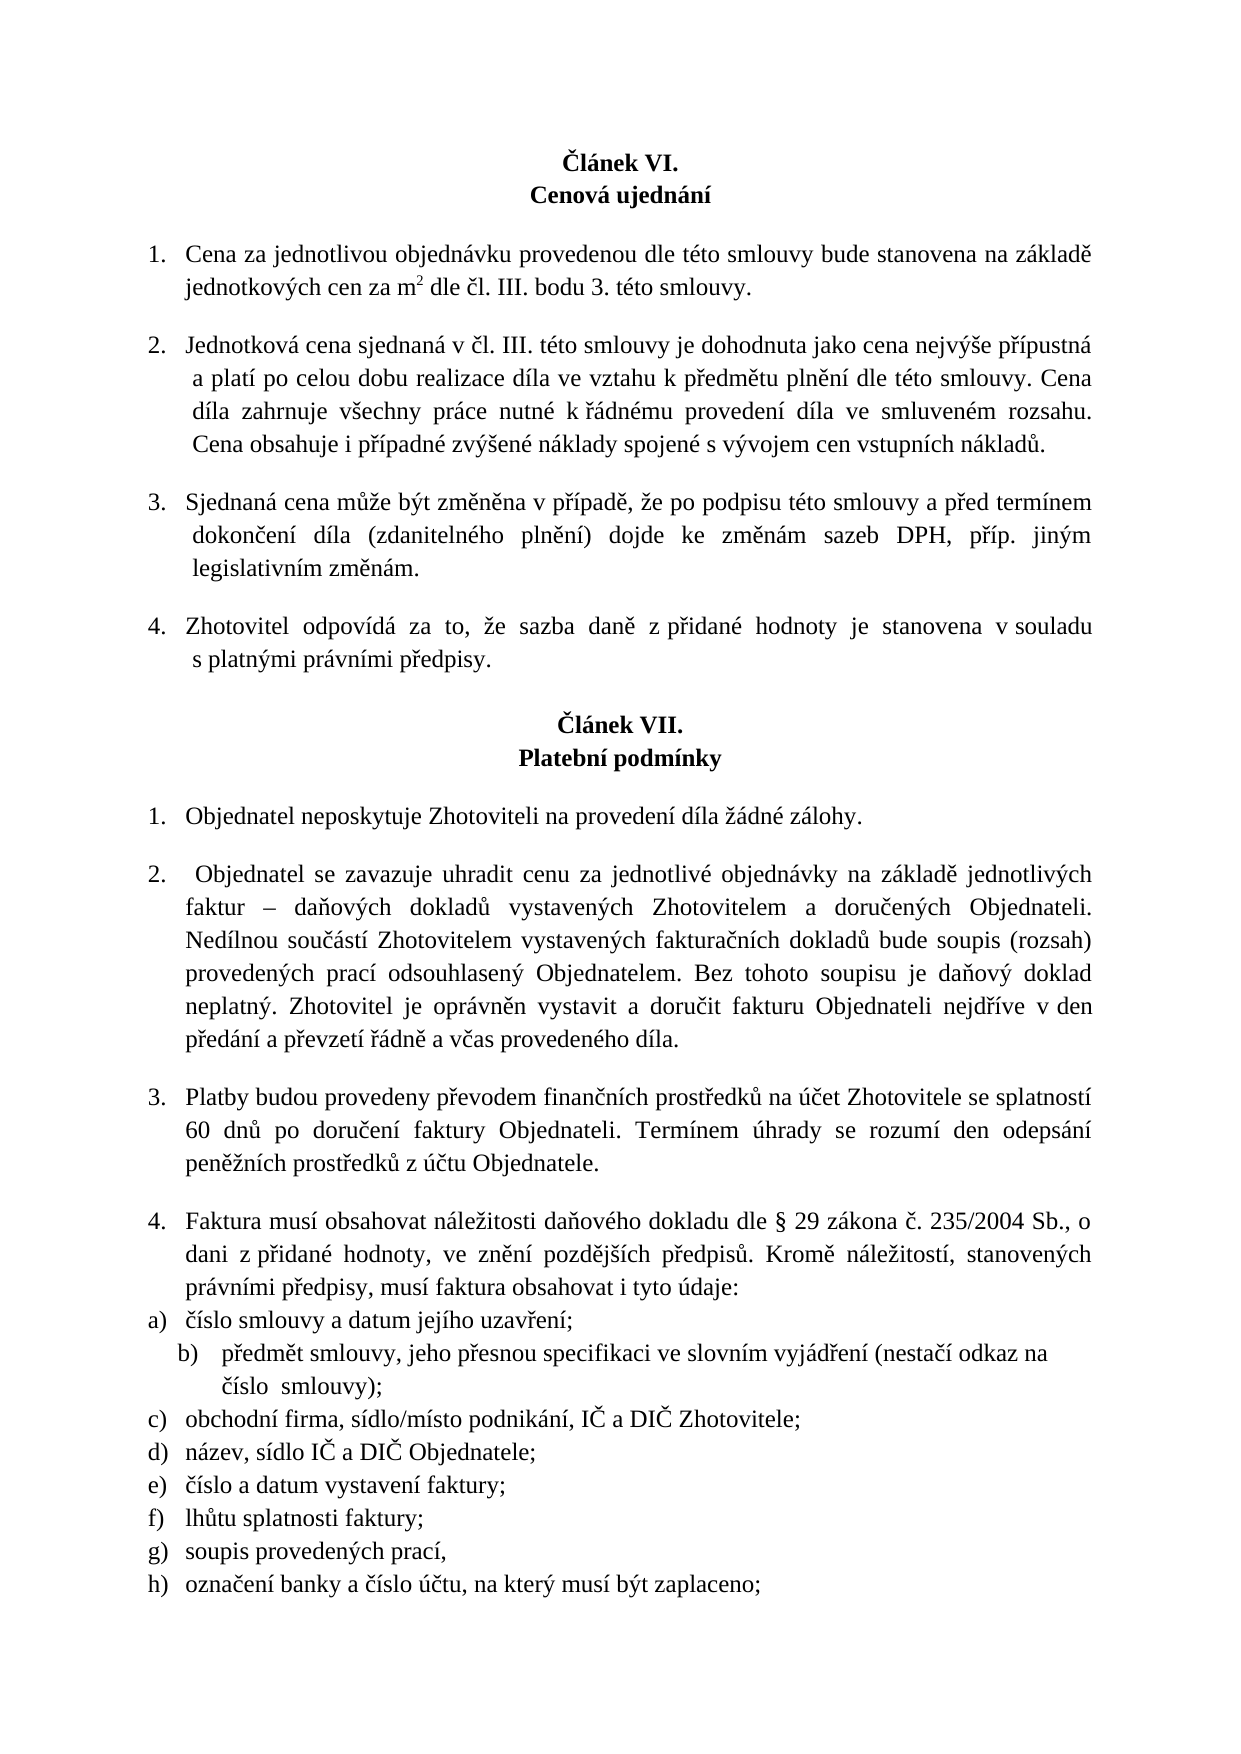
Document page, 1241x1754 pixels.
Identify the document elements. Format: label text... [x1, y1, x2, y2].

list Cena za jednotlivou objednávku provedenou dle této smlouvy bude stanovena na základě jednotkových cen za m2 dle čl. III. bodu 3. této smlouvy. [148, 239, 1093, 300]
list Zhotovitel odpovídá za to, že sazba daně z přidané hodnoty je stanovena v souladu s platnými právními předpisy. [148, 611, 1093, 673]
list soupis provedených prací, [148, 1536, 1093, 1565]
list Jednotková cena sjednaná v čl. III. této smlouvy je dohodnuta jako cena nejvýše přípustná a platí po celou dobu realizace díla ve vztahu k předmětu plnění dle této smlouvy. Cena díla zahrnuje všechny práce nutné k řádnému provedení díla ve smluveném rozsahu. Cena obsahuje i případné zvýšené náklady spojené s vývojem cen vstupních nákladů. [148, 330, 1093, 457]
text Cenová ujednání [148, 181, 1093, 209]
list název, sídlo IČ a DIČ Objednatele; [148, 1437, 1093, 1466]
list číslo a datum vystavení faktury; [148, 1470, 1093, 1499]
list obchodní firma, sídlo/místo podnikání, IČ a DIČ Zhotovitele; [148, 1404, 1093, 1433]
list lhůtu splatnosti faktury; [148, 1503, 1093, 1532]
text Článek VI. [148, 148, 1093, 176]
list číslo smlouvy a datum jejího uzavření; [148, 1305, 1093, 1334]
list Objednatel neposkytuje Zhotoviteli na provedení díla žádné zálohy. [148, 801, 1093, 830]
list předmět smlouvy, jeho přesnou specifikaci ve slovním vyjádření (nestačí odkaz na číslo smlouvy); [177, 1338, 1093, 1400]
text Článek VII. [148, 710, 1093, 739]
list Faktura musí obsahovat náležitosti daňového dokladu dle § 29 zákona č. 235/2004 Sb., o dani z přidané hodnoty, ve znění pozdějších předpisů. Kromě náležitostí, stanovených právními předpisy, musí faktura obsahovat i tyto údaje: [148, 1206, 1093, 1301]
list Objednatel se zavazuje uhradit cenu za jednotlivé objednávky na základě jednotlivých faktur – daňových dokladů vystavených Zhotovitelem a doručených Objednateli. Nedílnou součástí Zhotovitelem vystavených fakturačních dokladů bude soupis (rozsah) provedených prací odsouhlasený Objednatelem. Bez tohoto soupisu je daňový doklad neplatný. Zhotovitel je oprávněn vystavit a doručit fakturu Objednateli nejdříve v den předání a převzetí řádně a včas provedeného díla. [148, 859, 1093, 1053]
text Platební podmínky [148, 743, 1093, 772]
list Sjednaná cena může být změněna v případě, že po podpisu této smlouvy a před termínem dokončení díla (zdanitelného plnění) dojde ke změnám sazeb DPH, příp. jiným legislativním změnám. [148, 487, 1093, 582]
list označení banky a číslo účtu, na který musí být zaplaceno; [148, 1569, 1093, 1598]
list Platby budou provedeny převodem finančních prostředků na účet Zhotovitele se splatností 60 dnů po doručení faktury Objednateli. Termínem úhrady se rozumí den odepsání peněžních prostředků z účtu Objednatele. [148, 1082, 1093, 1177]
